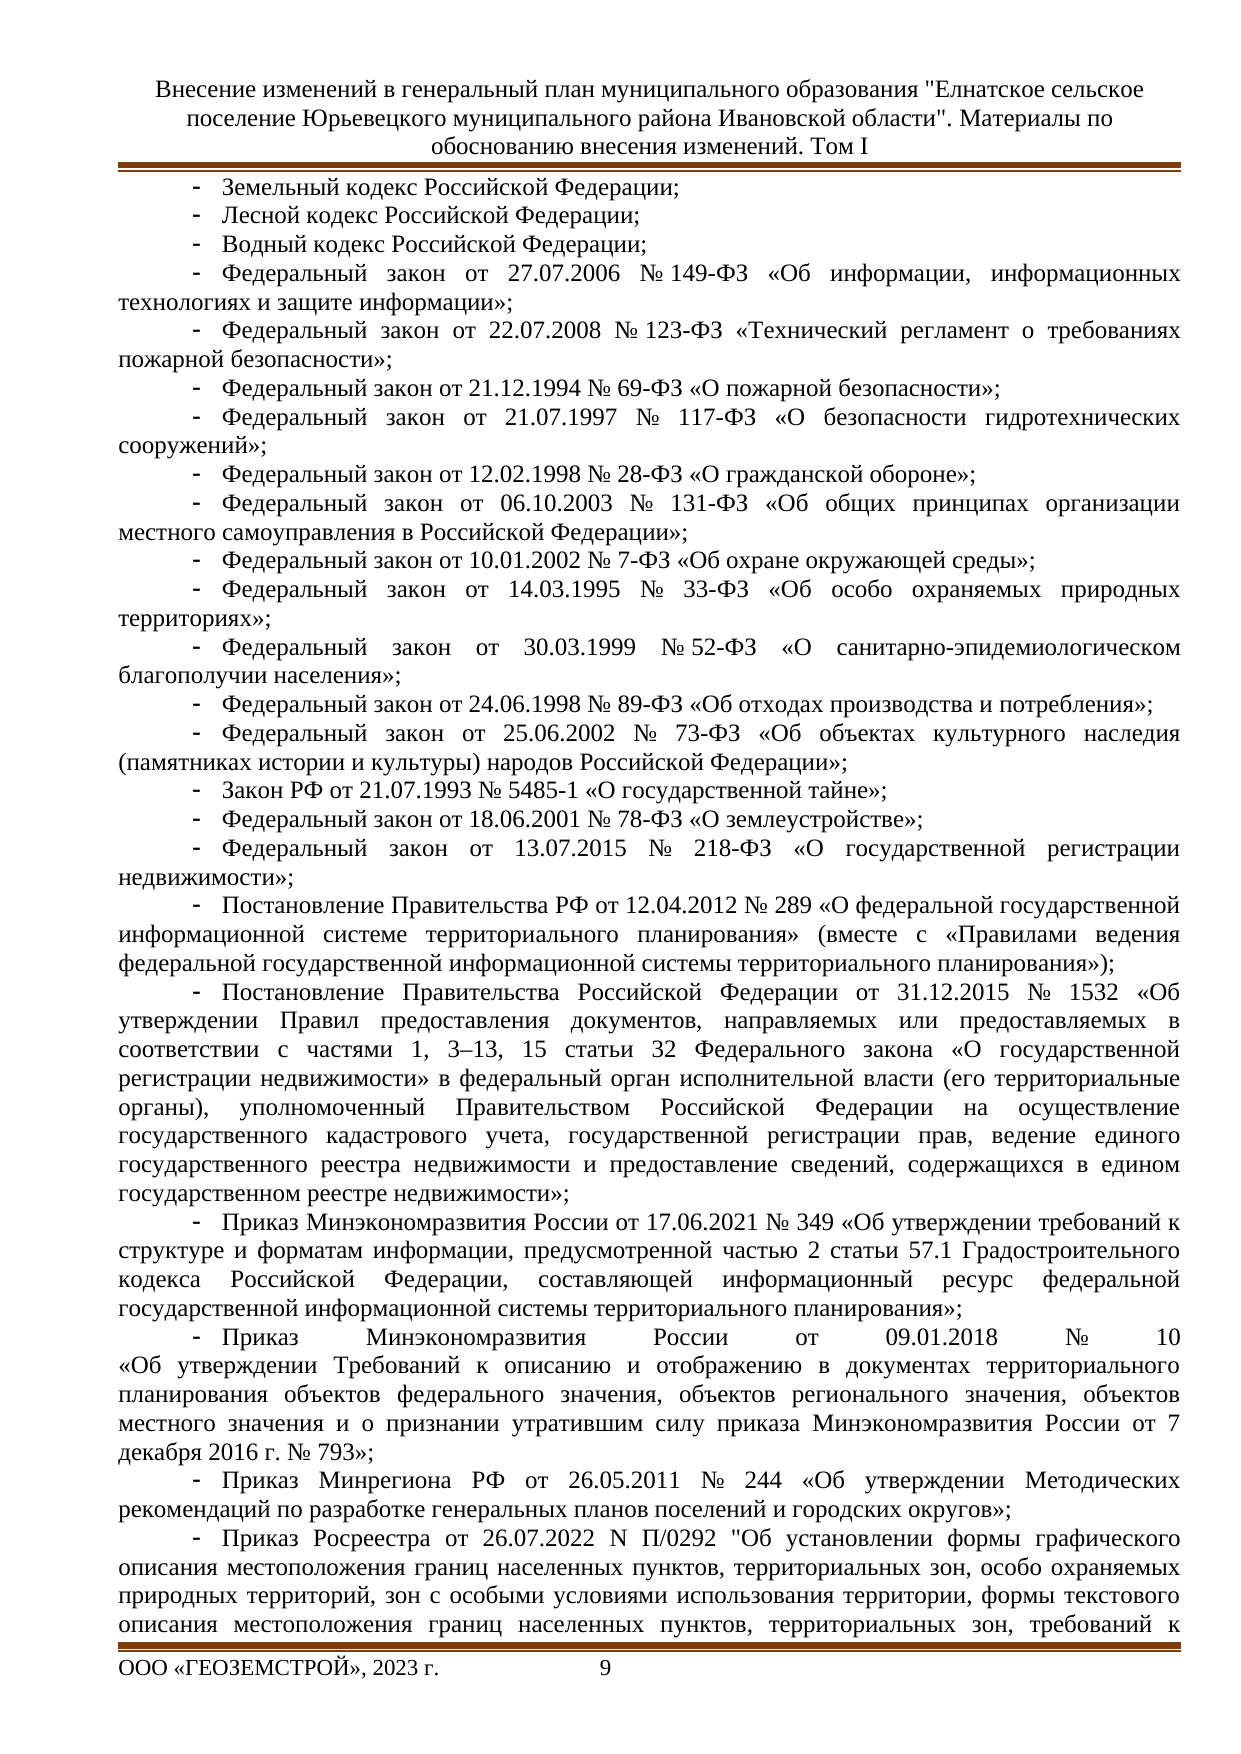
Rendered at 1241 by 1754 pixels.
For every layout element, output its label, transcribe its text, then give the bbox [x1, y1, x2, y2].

list Федеральный закон от 13.07.2015 № 218-ФЗ «О государственной регистрации недвижимости»; [118, 833, 1181, 890]
list Приказ Минрегиона РФ от 26.05.2011 № 244 «Об утверждении Методических рекомендаций по разработке генеральных планов поселений и городских округов»; [118, 1465, 1181, 1523]
list Федеральный закон от 30.03.1999 № 52-ФЗ «О санитарно-эпидемиологическом благополучии населения»; [118, 632, 1181, 689]
list Федеральный закон от 25.06.2002 № 73-ФЗ «Об объектах культурного наследия (памятниках истории и культуры) народов Российской Федерации»; [118, 718, 1181, 775]
list Федеральный закон от 06.10.2003 № 131-ФЗ «Об общих принципах организации местного самоуправления в Российской Федерации»; [118, 488, 1181, 545]
list Федеральный закон от 18.06.2001 № 78-ФЗ «О землеустройстве»; [118, 804, 1181, 833]
list Федеральный закон от 10.01.2002 № 7-ФЗ «Об охране окружающей среды»; [118, 545, 1181, 574]
list Постановление Правительства Российской Федерации от 31.12.2015 № 1532 «Об утверждении Правил предоставления документов, направляемых или предоставляемых в соответствии с частями 1, 3–13, 15 статьи 32 Федерального закона «О государственной регистрации недвижимости» в федеральный орган исполнительной власти (его территориальные органы), уполномоченный Правительством Российской Федерации на осуществление государственного кадастрового учета, государственной регистрации прав, ведение единого государственного реестра недвижимости и предоставление сведений, содержащихся в едином государственном реестре недвижимости»; [118, 977, 1181, 1207]
list Постановление Правительства РФ от 12.04.2012 № 289 «О федеральной государственной информационной системе территориального планирования» (вместе с «Правилами ведения федеральной государственной информационной системы территориального планирования»); [118, 890, 1181, 977]
list Федеральный закон от 21.12.1994 № 69-ФЗ «О пожарной безопасности»; [118, 373, 1181, 402]
list Федеральный закон от 14.03.1995 № 33-ФЗ «Об особо охраняемых природных территориях»; [118, 574, 1181, 632]
list Приказ Минэкономразвития России от 09.01.2018 № 10 «Об утверждении Требований к описанию и отображению в документах территориального планирования объектов федерального значения, объектов регионального значения, объектов местного значения и о признании утратившим силу приказа Минэкономразвития России от 7 декабря 2016 г. № 793»; [118, 1322, 1181, 1465]
list Федеральный закон от 12.02.1998 № 28-ФЗ «О гражданской обороне»; [118, 459, 1181, 488]
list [118, 1523, 1181, 1638]
list Лесной кодекс Российской Федерации; [118, 200, 1181, 229]
list Федеральный закон от 27.07.2006 № 149-ФЗ «Об информации, информационных технологиях и защите информации»; [118, 258, 1181, 315]
list Закон РФ от 21.07.1993 № 5485-1 «О государственной тайне»; [118, 775, 1181, 804]
list Земельный кодекс Российской Федерации; [118, 172, 1181, 200]
list Федеральный закон от 24.06.1998 № 89-ФЗ «Об отходах производства и потребления»; [118, 689, 1181, 718]
list Федеральный закон от 21.07.1997 № 117-ФЗ «О безопасности гидротехнических сооружений»; [118, 402, 1181, 459]
list Водный кодекс Российской Федерации; [118, 229, 1181, 258]
list Федеральный закон от 22.07.2008 № 123-ФЗ «Технический регламент о требованиях пожарной безопасности»; [118, 315, 1181, 373]
list Приказ Минэкономразвития России от 17.06.2021 № 349 «Об утверждении требований к структуре и форматам информации, предусмотренной частью 2 статьи 57.1 Градостроительного кодекса Российской Федерации, составляющей информационный ресурс федеральной государственной информационной системы территориального планирования»; [118, 1207, 1181, 1322]
